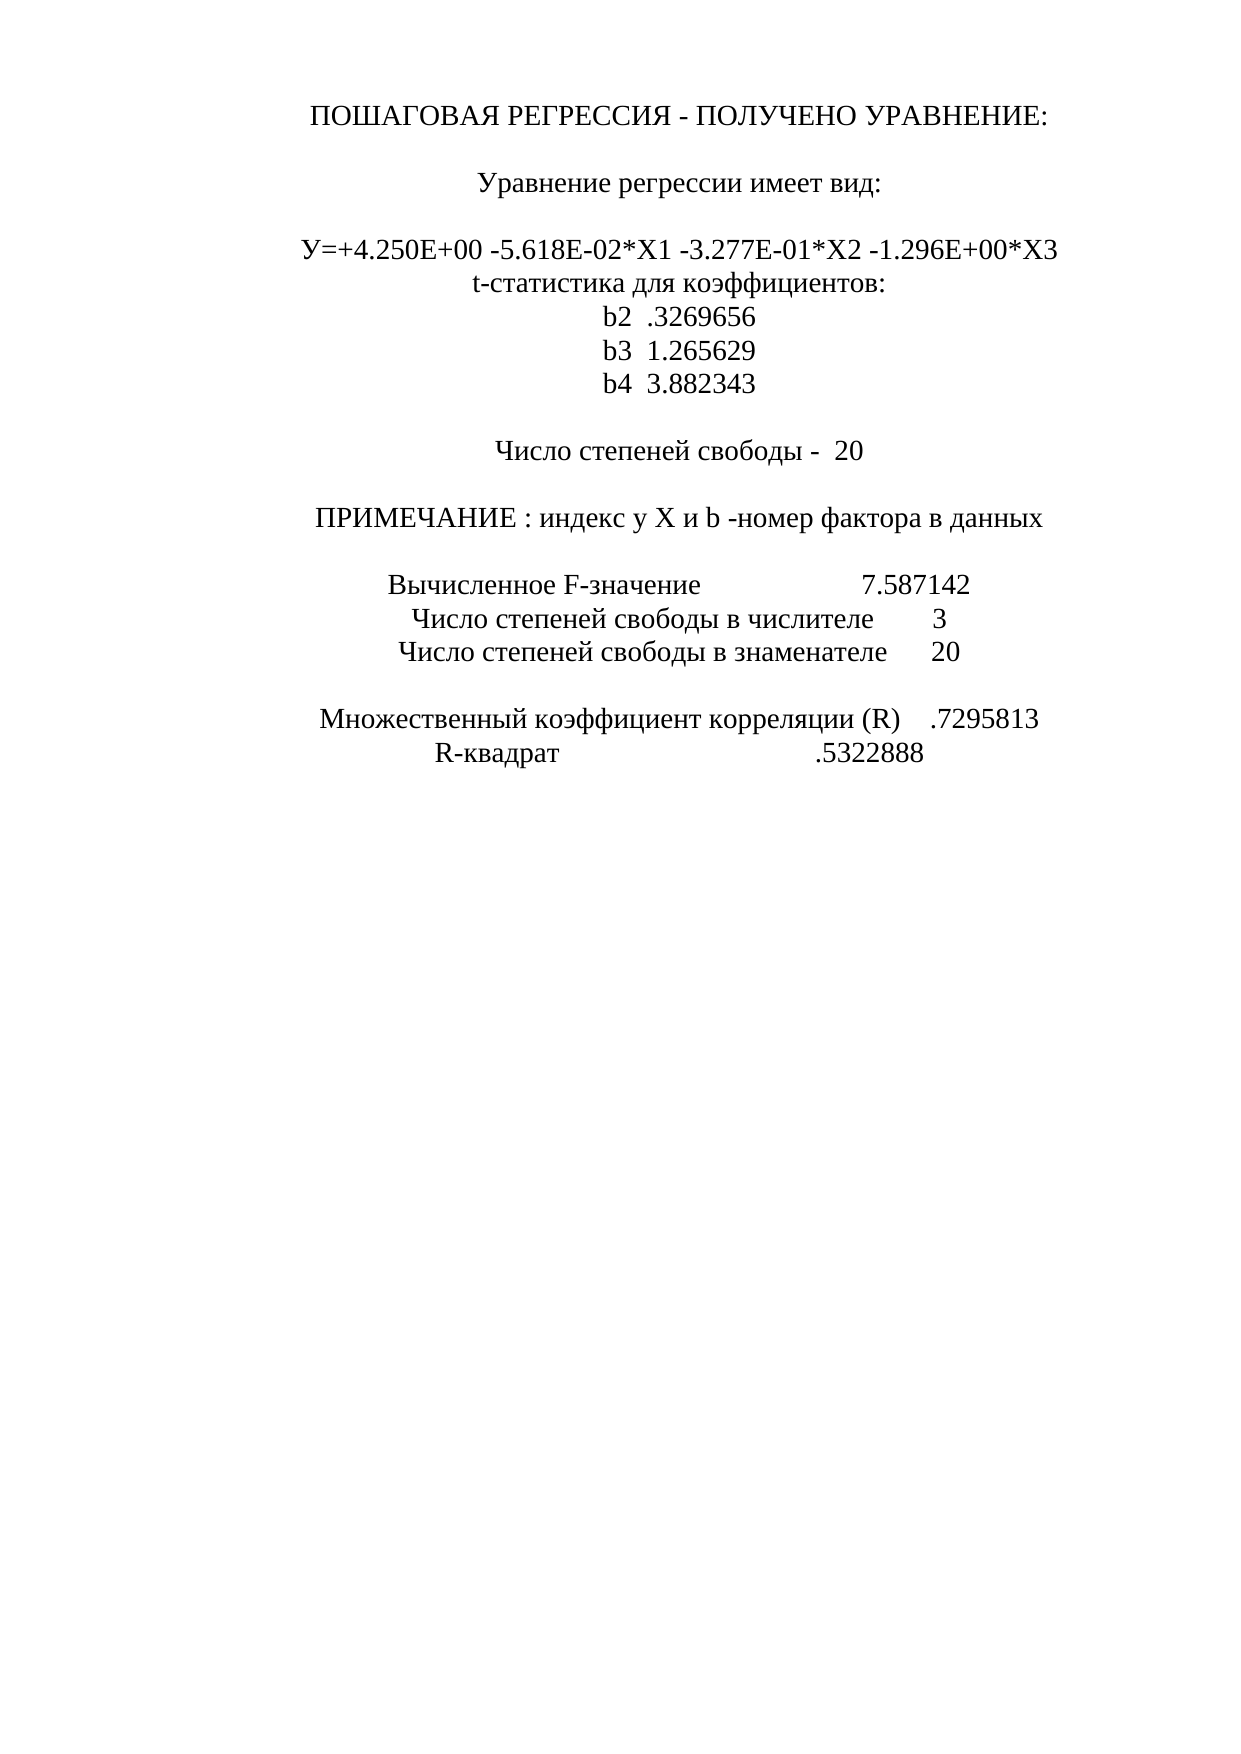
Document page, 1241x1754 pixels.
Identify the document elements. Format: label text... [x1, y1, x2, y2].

text b3 1.265629 [177, 333, 1181, 366]
text ПОШАГОВАЯ РЕГРЕССИЯ - ПОЛУЧЕНО УРАВНЕНИЕ: [177, 98, 1181, 131]
text b4 3.882343 [177, 366, 1181, 400]
text У=+4.250E+00 -5.618E-02*Х1 -3.277E-01*Х2 -1.296E+00*Х3 [177, 232, 1181, 266]
text Число степеней свободы в числителе 3 [177, 601, 1181, 634]
text Число степеней свободы - 20 [177, 433, 1181, 467]
text t-статистика для коэффициентов: [177, 266, 1181, 299]
text b2 .3269656 [177, 299, 1181, 333]
text Число степеней свободы в знаменателе 20 [177, 634, 1181, 668]
text Множественный коэффициент корреляции (R) .7295813 [177, 702, 1181, 735]
text ПРИМЕЧАНИЕ : индекс у Х и b -номер фактора в данных [177, 500, 1181, 534]
text Уравнение регрессии имеет вид: [177, 165, 1181, 198]
text Вычисленное F-значение 7.587142 [177, 567, 1181, 601]
text R-квадрат .5322888 [177, 735, 1181, 769]
